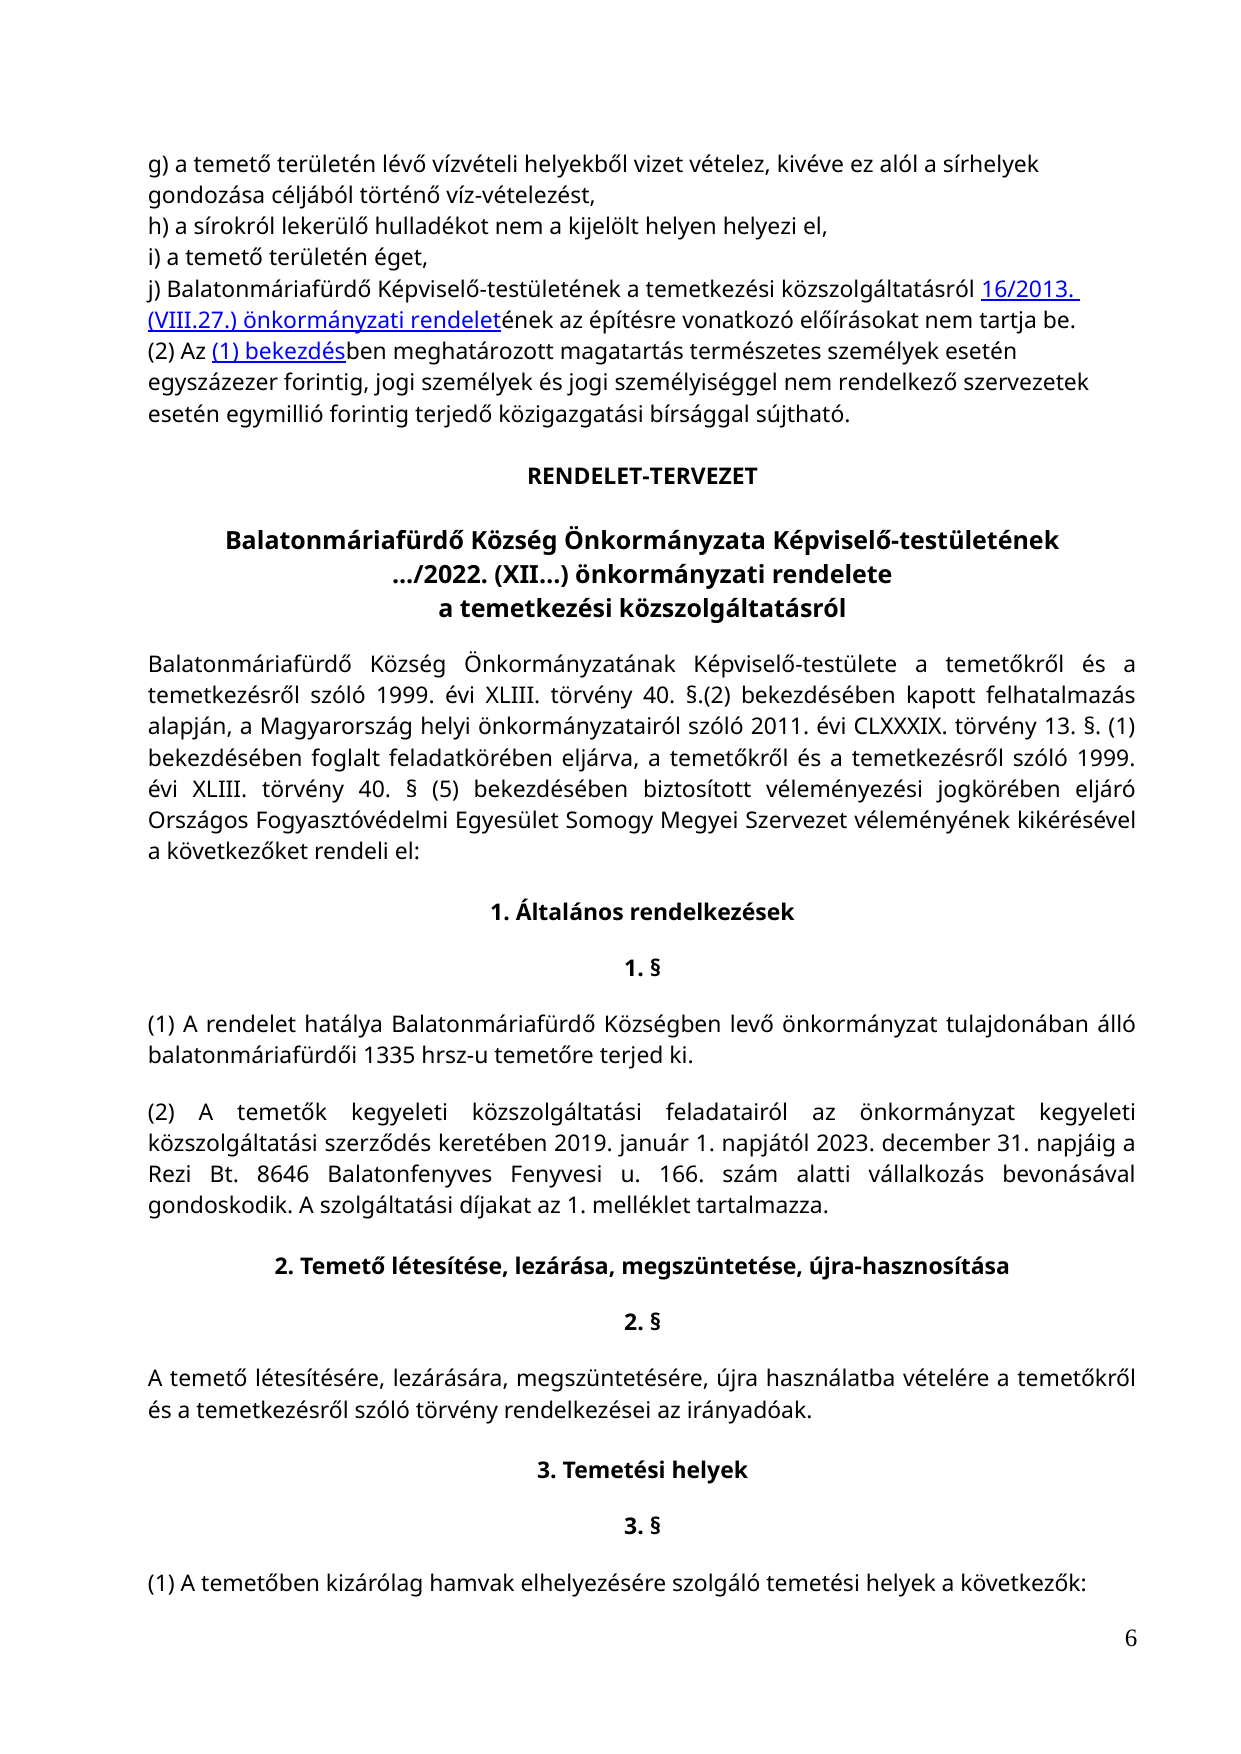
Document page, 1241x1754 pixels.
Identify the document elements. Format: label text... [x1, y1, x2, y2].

text .../2022. (XII…) önkormányzati rendelete [148, 557, 1137, 591]
text (2) Az (1) bekezdésben meghatározott magatartás természetes személyek esetén egyszázezer forintig, jogi személyek és jogi személyiséggel nem rendelkező szervezetek esetén egymillió forintig terjedő közigazgatási bírsággal sújtható. [148, 335, 1137, 429]
text 3. Temetési helyek [148, 1454, 1137, 1485]
text i) a temető területén éget, [148, 241, 1137, 273]
text (1) A rendelet hatálya Balatonmáriafürdő Községben levő önkormányzat tulajdonában álló balatonmáriafürdői 1335 hrsz-u temetőre terjed ki. [148, 1008, 1137, 1071]
text 2. Temető létesítése, lezárása, megszüntetése, újra-hasznosítása [148, 1250, 1137, 1281]
text A temető létesítésére, lezárására, megszüntetésére, újra használatba vételére a temetőkről és a temetkezésről szóló törvény rendelkezései az irányadóak. [148, 1362, 1137, 1425]
text Balatonmáriafürdő Község Önkormányzata Képviselő-testületének [148, 523, 1137, 557]
text j) Balatonmáriafürdő Képviselő-testületének a temetkezési közszolgáltatásról 16/2013. (VIII.27.) önkormányzati rendeletének az építésre vonatkozó előírásokat nem tartja be. [148, 273, 1137, 335]
text 1. Általános rendelkezések [148, 896, 1137, 927]
text Balatonmáriafürdő Község Önkormányzatának Képviselő-testülete a temetőkről és a temetkezésről szóló 1999. évi XLIII. törvény 40. §.(2) bekezdésében kapott felhatalmazás alapján, a Magyarország helyi önkormányzatairól szóló 2011. évi CLXXXIX. törvény 13. §. (1) bekezdésében foglalt feladatkörében eljárva, a temetőkről és a temetkezésről szóló 1999. évi XLIII. törvény 40. § (5) bekezdésében biztosított véleményezési jogkörében eljáró Országos Fogyasztóvédelmi Egyesület Somogy Megyei Szervezet véleményének kikérésével a következőket rendeli el: [148, 648, 1137, 866]
text g) a temető területén lévő vízvételi helyekből vizet vételez, kivéve ez alól a sírhelyek gondozása céljából történő víz-vételezést, [148, 148, 1137, 210]
text RENDELET-TERVEZET [148, 460, 1137, 491]
text a temetkezési közszolgáltatásról [148, 591, 1137, 625]
text (1) A temetőben kizárólag hamvak elhelyezésére szolgáló temetési helyek a következők: [148, 1566, 1137, 1598]
text 2. § [148, 1306, 1137, 1337]
text 3. § [148, 1510, 1137, 1541]
text (2) A temetők kegyeleti közszolgáltatási feladatairól az önkormányzat kegyeleti közszolgáltatási szerződés keretében 2019. január 1. napjától 2023. december 31. napjáig a Rezi Bt. 8646 Balatonfenyves Fenyvesi u. 166. szám alatti vállalkozás bevonásával gondoskodik. A szolgáltatási díjakat az 1. melléklet tartalmazza. [148, 1096, 1137, 1221]
text h) a sírokról lekerülő hulladékot nem a kijelölt helyen helyezi el, [148, 210, 1137, 241]
text 1. § [148, 952, 1137, 983]
